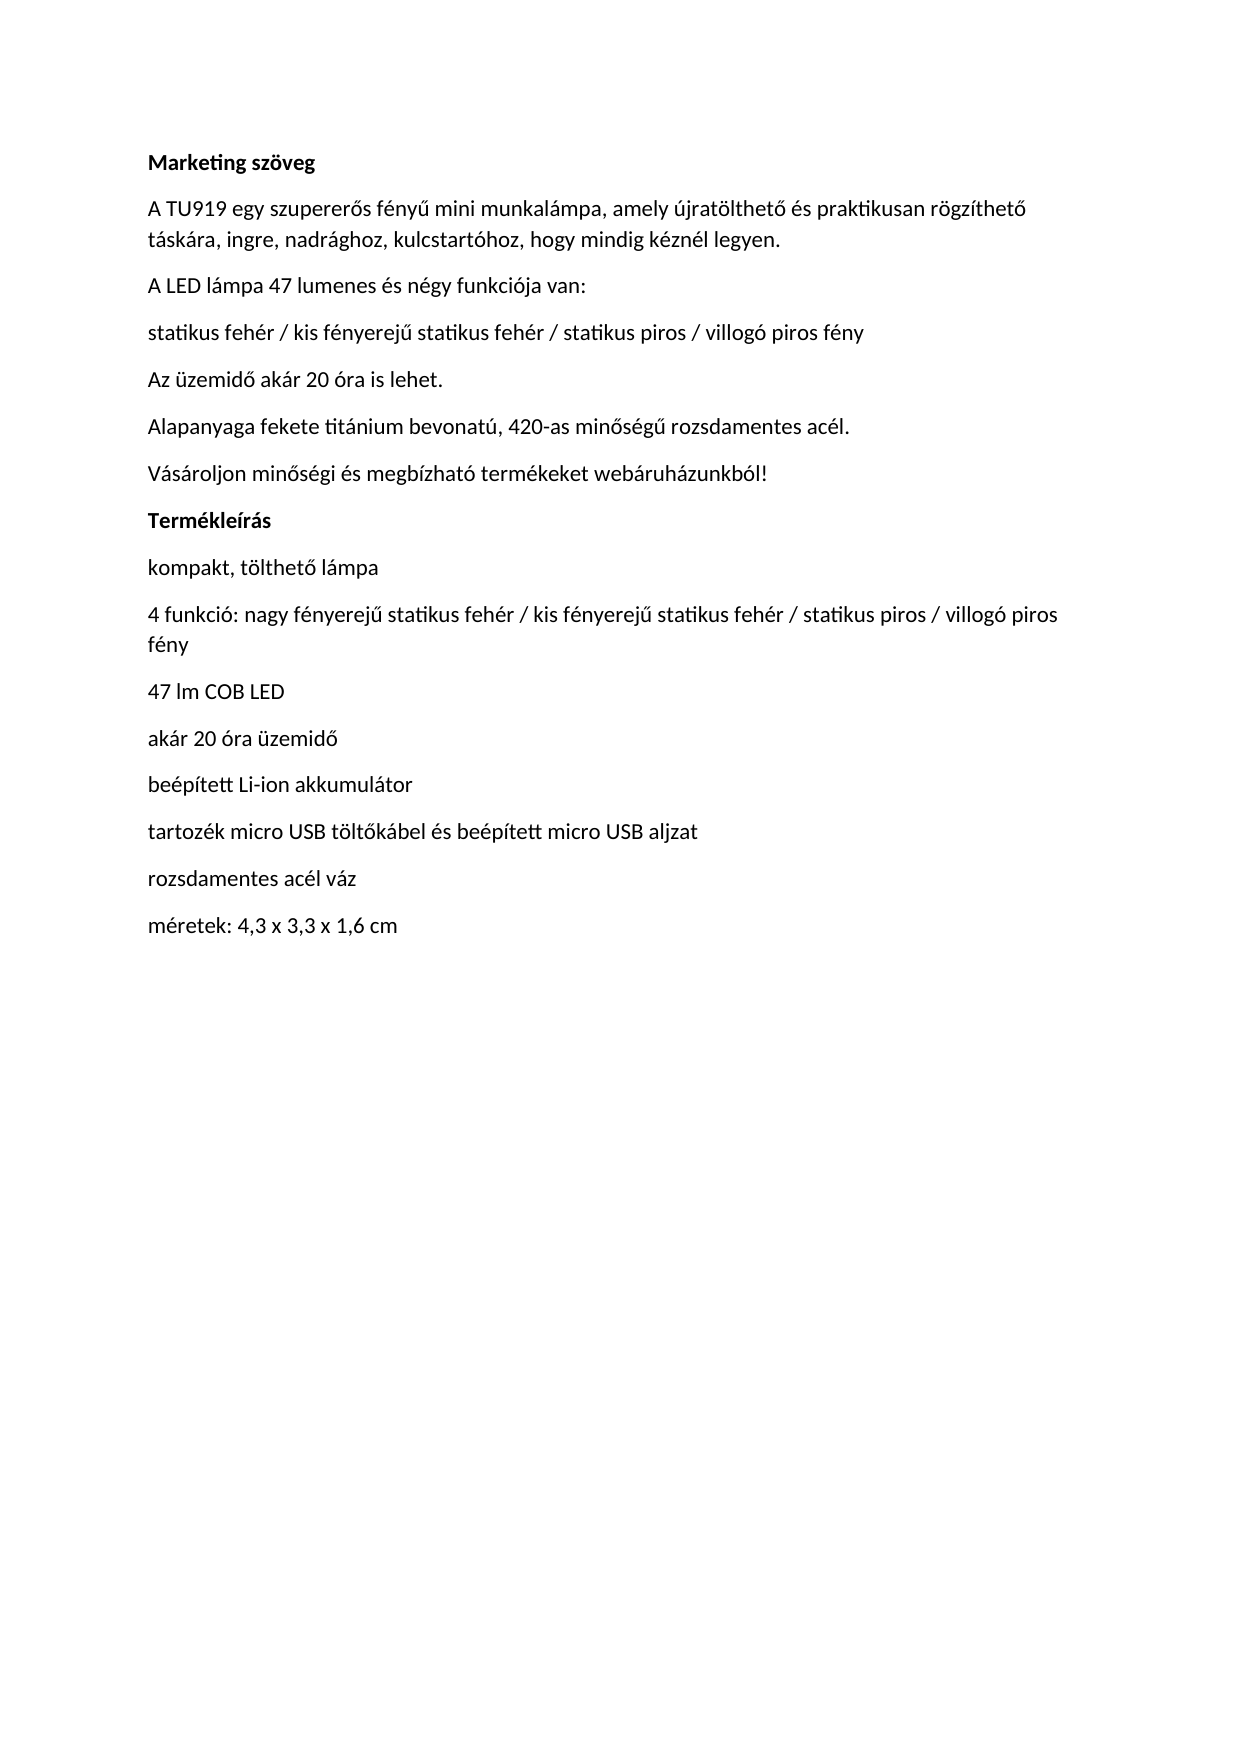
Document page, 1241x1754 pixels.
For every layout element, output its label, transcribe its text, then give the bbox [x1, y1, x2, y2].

text akár 20 óra üzemidő [148, 724, 1093, 752]
text 4 funkció: nagy fényerejű statikus fehér / kis fényerejű statikus fehér / statikus piros / villogó piros fény [148, 600, 1093, 658]
text méretek: 4,3 x 3,3 x 1,6 cm [148, 911, 1093, 939]
text Az üzemidő akár 20 óra is lehet. [148, 365, 1093, 393]
text 47 lm COB LED [148, 677, 1093, 705]
text tartozék micro USB töltőkábel és beépített micro USB aljzat [148, 817, 1093, 845]
text Marketing szöveg [148, 148, 1093, 176]
text rozsdamentes acél váz [148, 864, 1093, 892]
text statikus fehér / kis fényerejű statikus fehér / statikus piros / villogó piros fény [148, 318, 1093, 346]
text beépített Li-ion akkumulátor [148, 771, 1093, 798]
text Vásároljon minőségi és megbízható termékeket webáruházunkból! [148, 459, 1093, 487]
text kompakt, tölthető lámpa [148, 553, 1093, 581]
text A LED lámpa 47 lumenes és négy funkciója van: [148, 272, 1093, 299]
text Termékleírás [148, 506, 1093, 534]
text Alapanyaga fekete titánium bevonatú, 420-as minőségű rozsdamentes acél. [148, 412, 1093, 440]
text A TU919 egy szupererős fényű mini munkalámpa, amely újratölthető és praktikusan rögzíthető táskára, ingre, nadrághoz, kulcstartóhoz, hogy mindig kéznél legyen. [148, 194, 1093, 253]
